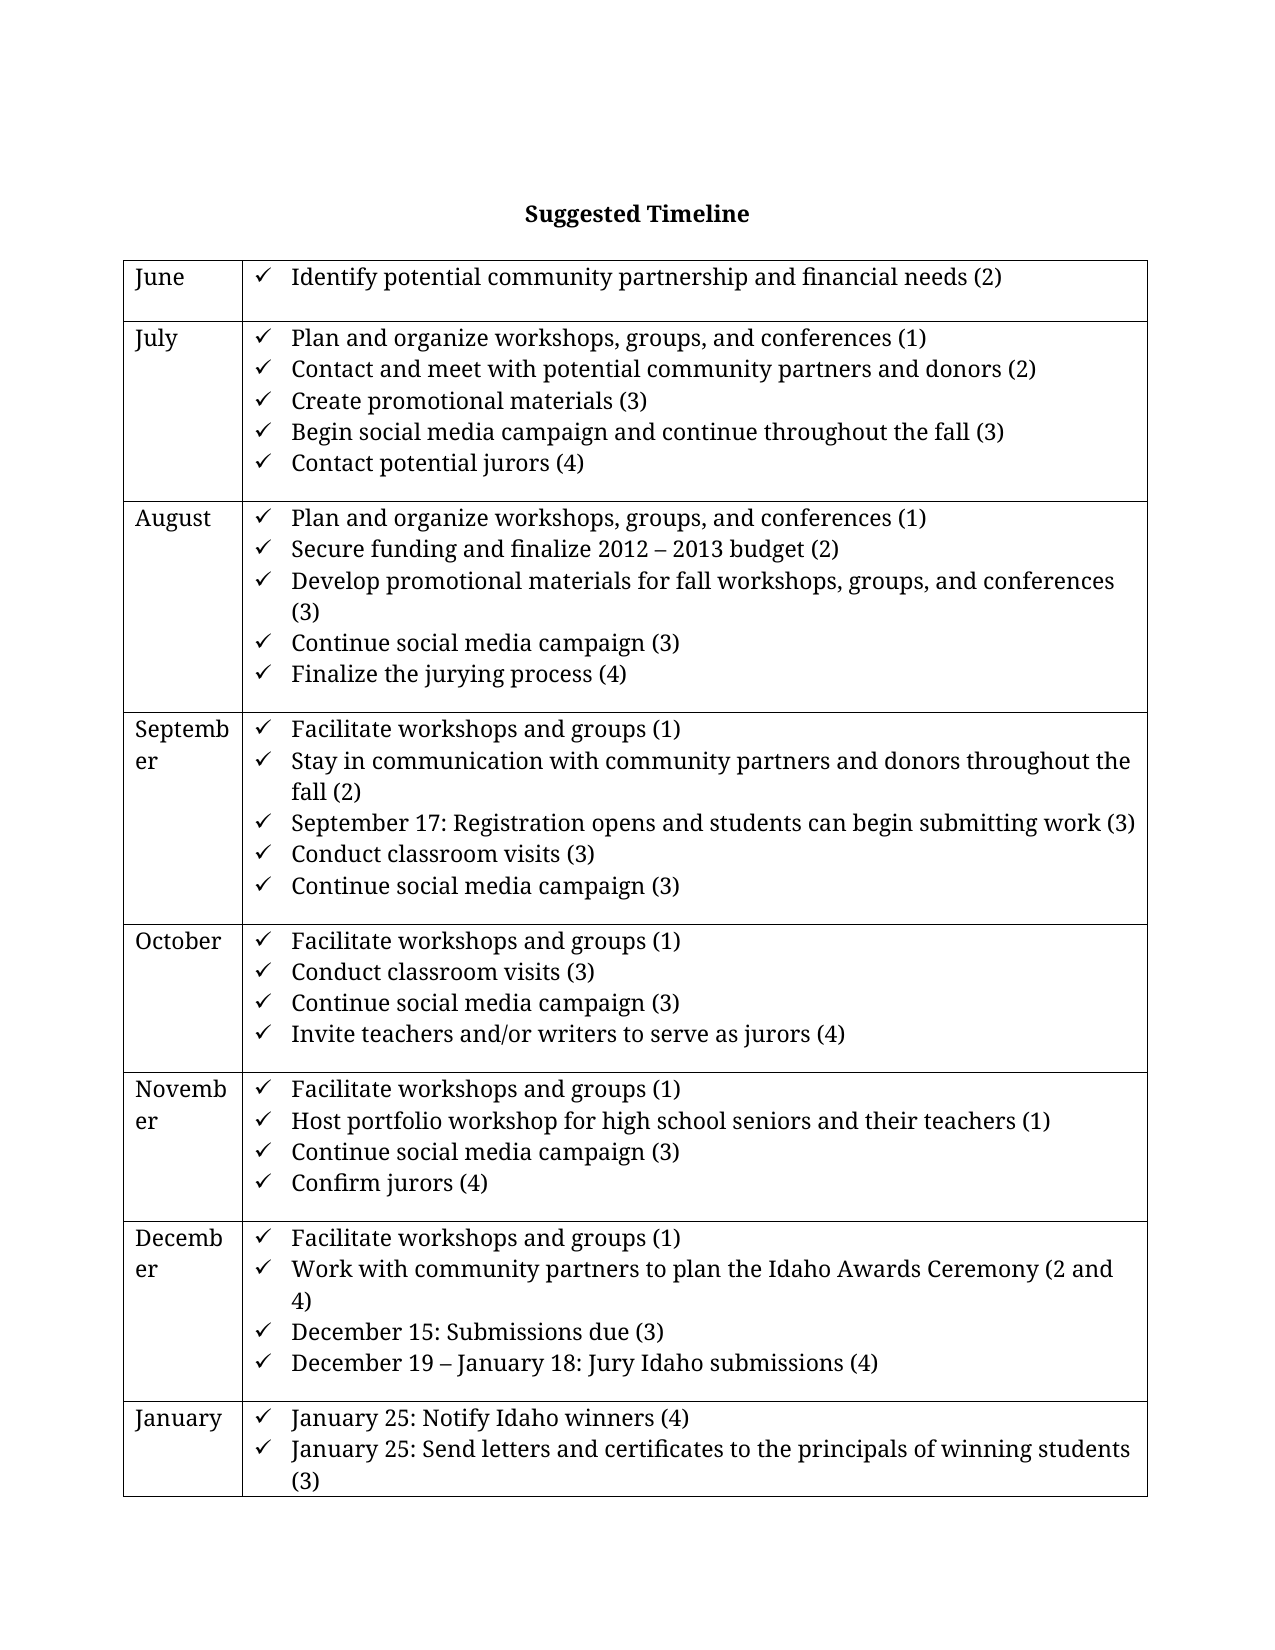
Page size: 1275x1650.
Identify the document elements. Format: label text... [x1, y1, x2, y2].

table_cell Plan and organize workshops, groups, and conferences (1) Secure funding and finalize 2012 – 2013 budget (2) Develop promotional materials for fall workshops, groups, and conferences (3) Continue social media campaign (3) Finalize the jurying process (4) [243, 502, 1147, 712]
table_cell July [124, 322, 242, 501]
table_header Identify potential community partnership and financial needs (2) [243, 261, 1147, 321]
table_cell Plan and organize workshops, groups, and conferences (1) Contact and meet with potential community partners and donors (2) Create promotional materials (3) Begin social media campaign and continue throughout the fall (3) Contact potential jurors (4) [243, 322, 1147, 501]
table_cell Facilitate workshops and groups (1) Work with community partners to plan the Idaho Awards Ceremony (2 and 4) December 15: Submissions due (3) December 19 – January 18: Jury Idaho submissions (4) [243, 1222, 1147, 1401]
table_cell Facilitate workshops and groups (1) Stay in communication with community partners and donors throughout the fall (2) September 17: Registration opens and students can begin submitting work (3) Conduct classroom visits (3) Continue social media campaign (3) [243, 713, 1147, 923]
table_cell December [124, 1222, 242, 1401]
table_cell September [124, 713, 242, 923]
table_cell October [124, 925, 242, 1072]
table_cell January [124, 1402, 242, 1496]
table_cell Facilitate workshops and groups (1) Host portfolio workshop for high school seniors and their teachers (1) Continue social media campaign (3) Confirm jurors (4) [243, 1073, 1147, 1221]
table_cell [243, 1402, 1147, 1496]
table_cell August [124, 502, 242, 712]
table_header June [124, 261, 242, 321]
table_cell November [124, 1073, 242, 1221]
text Suggested Timeline [135, 197, 1140, 229]
table_cell Facilitate workshops and groups (1) Conduct classroom visits (3) Continue social media campaign (3) Invite teachers and/or writers to serve as jurors (4) [243, 925, 1147, 1072]
